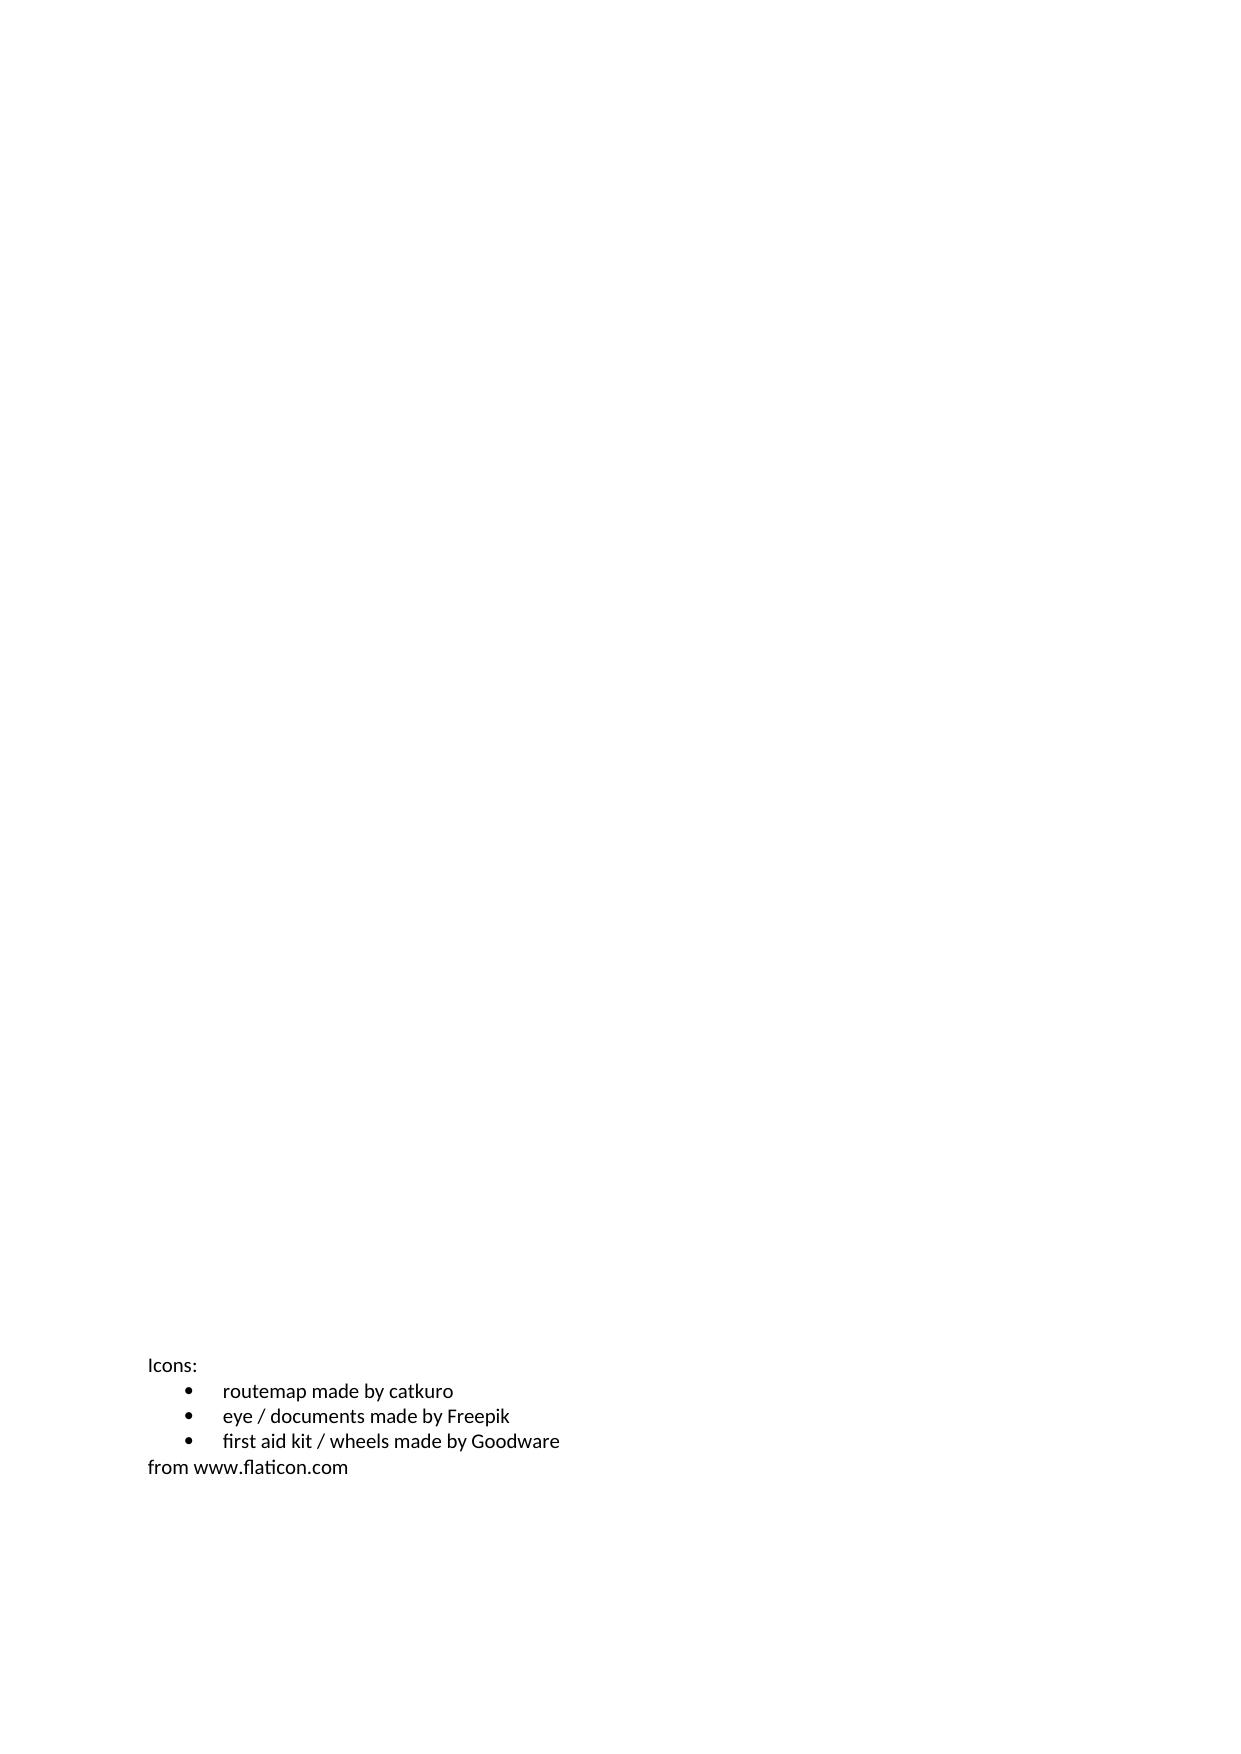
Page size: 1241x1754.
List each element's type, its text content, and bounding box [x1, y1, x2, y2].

text from www.flaticon.com [148, 1454, 1093, 1479]
text Icons: [148, 1352, 1093, 1378]
list first aid kit / wheels made by Goodware [185, 1429, 1093, 1454]
list routemap made by catkuro [185, 1378, 1093, 1403]
list eye / documents made by Freepik [185, 1403, 1093, 1429]
